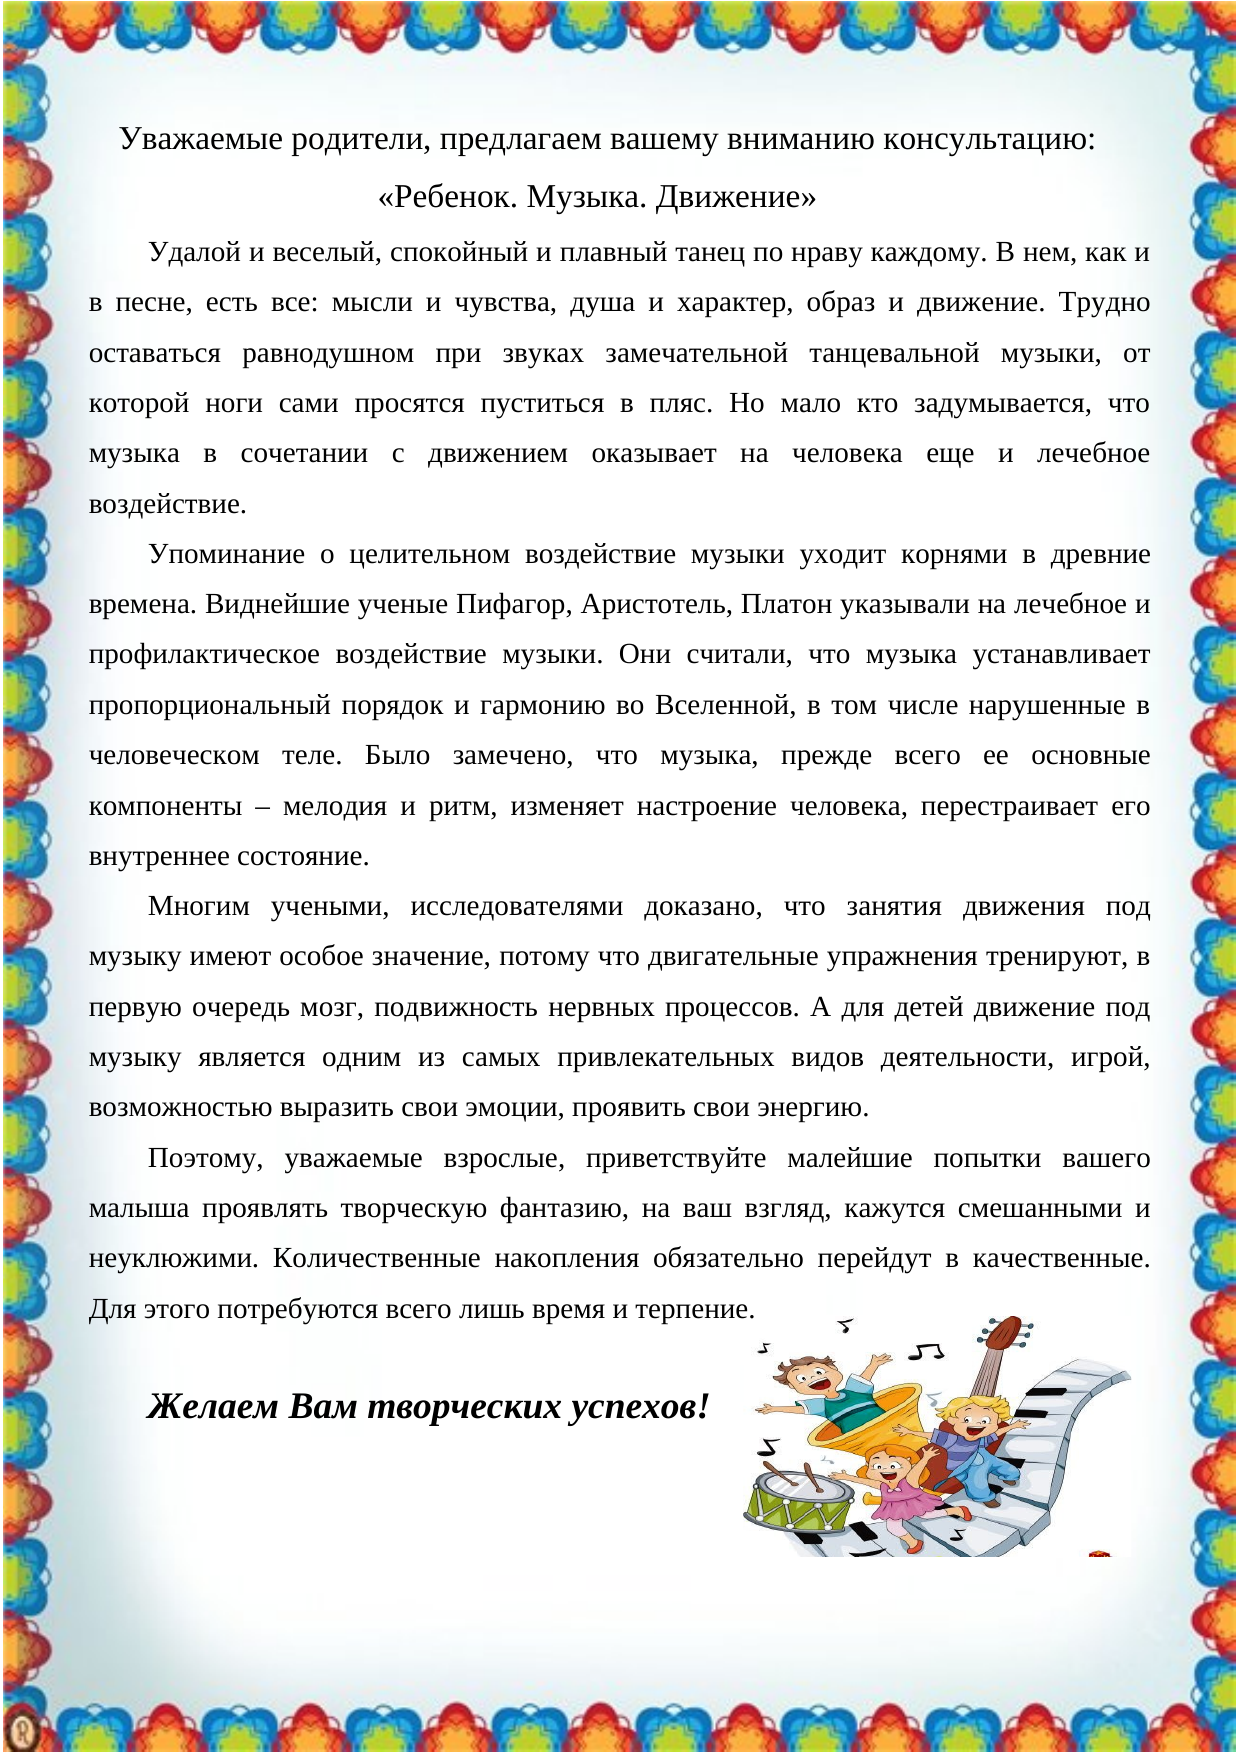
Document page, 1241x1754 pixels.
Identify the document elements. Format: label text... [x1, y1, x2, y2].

picture [3, 1, 1236, 1752]
text «Ребенок. Музыка. Движение» [177, 176, 1152, 214]
text Многим учеными, исследователями доказано, что занятия движения под музыку имеют особое значение, потому что двигательные упражнения тренируют, в первую очередь мозг, подвижность нервных процессов. А для детей движение под музыку является одним из самых привлекательных видов деятельности, игрой, возможностью выразить свои эмоции, проявить свои энергию. [88, 888, 1152, 1123]
text Упоминание о целительном воздействие музыки уходит корнями в древние времена. Виднейшие ученые Пифагор, Аристотель, Платон указывали на лечебное и профилактическое воздействие музыки. Они считали, что музыка устанавливает пропорциональный порядок и гармонию во Вселенной, в том числе нарушенные в человеческом теле. Было замечено, что музыка, прежде всего ее основные компоненты – мелодия и ритм, изменяет настроение человека, перестраивает его внутреннее состояние. [88, 536, 1152, 871]
text Удалой и веселый, спокойный и плавный танец по нраву каждому. В нем, как и в песне, есть все: мысли и чувства, душа и характер, образ и движение. Трудно оставаться равнодушном при звуках замечательной танцевальной музыки, от которой ноги сами просятся пуститься в пляс. Но мало кто задумывается, что музыка в сочетании с движением оказывает на человека еще и лечебное воздействие. [88, 234, 1152, 519]
text Желаем Вам творческих успехов! [88, 1383, 1152, 1426]
text Поэтому, уважаемые взрослые, приветствуйте малейшие попытки вашего малыша проявлять творческую фантазию, на ваш взгляд, кажутся смешанными и неуклюжими. Количественные накопления обязательно перейдут в качественные. Для этого потребуются всего лишь время и терпение. [88, 1140, 1152, 1324]
text Уважаемые родители, предлагаем вашему вниманию консультацию: [118, 118, 1152, 156]
